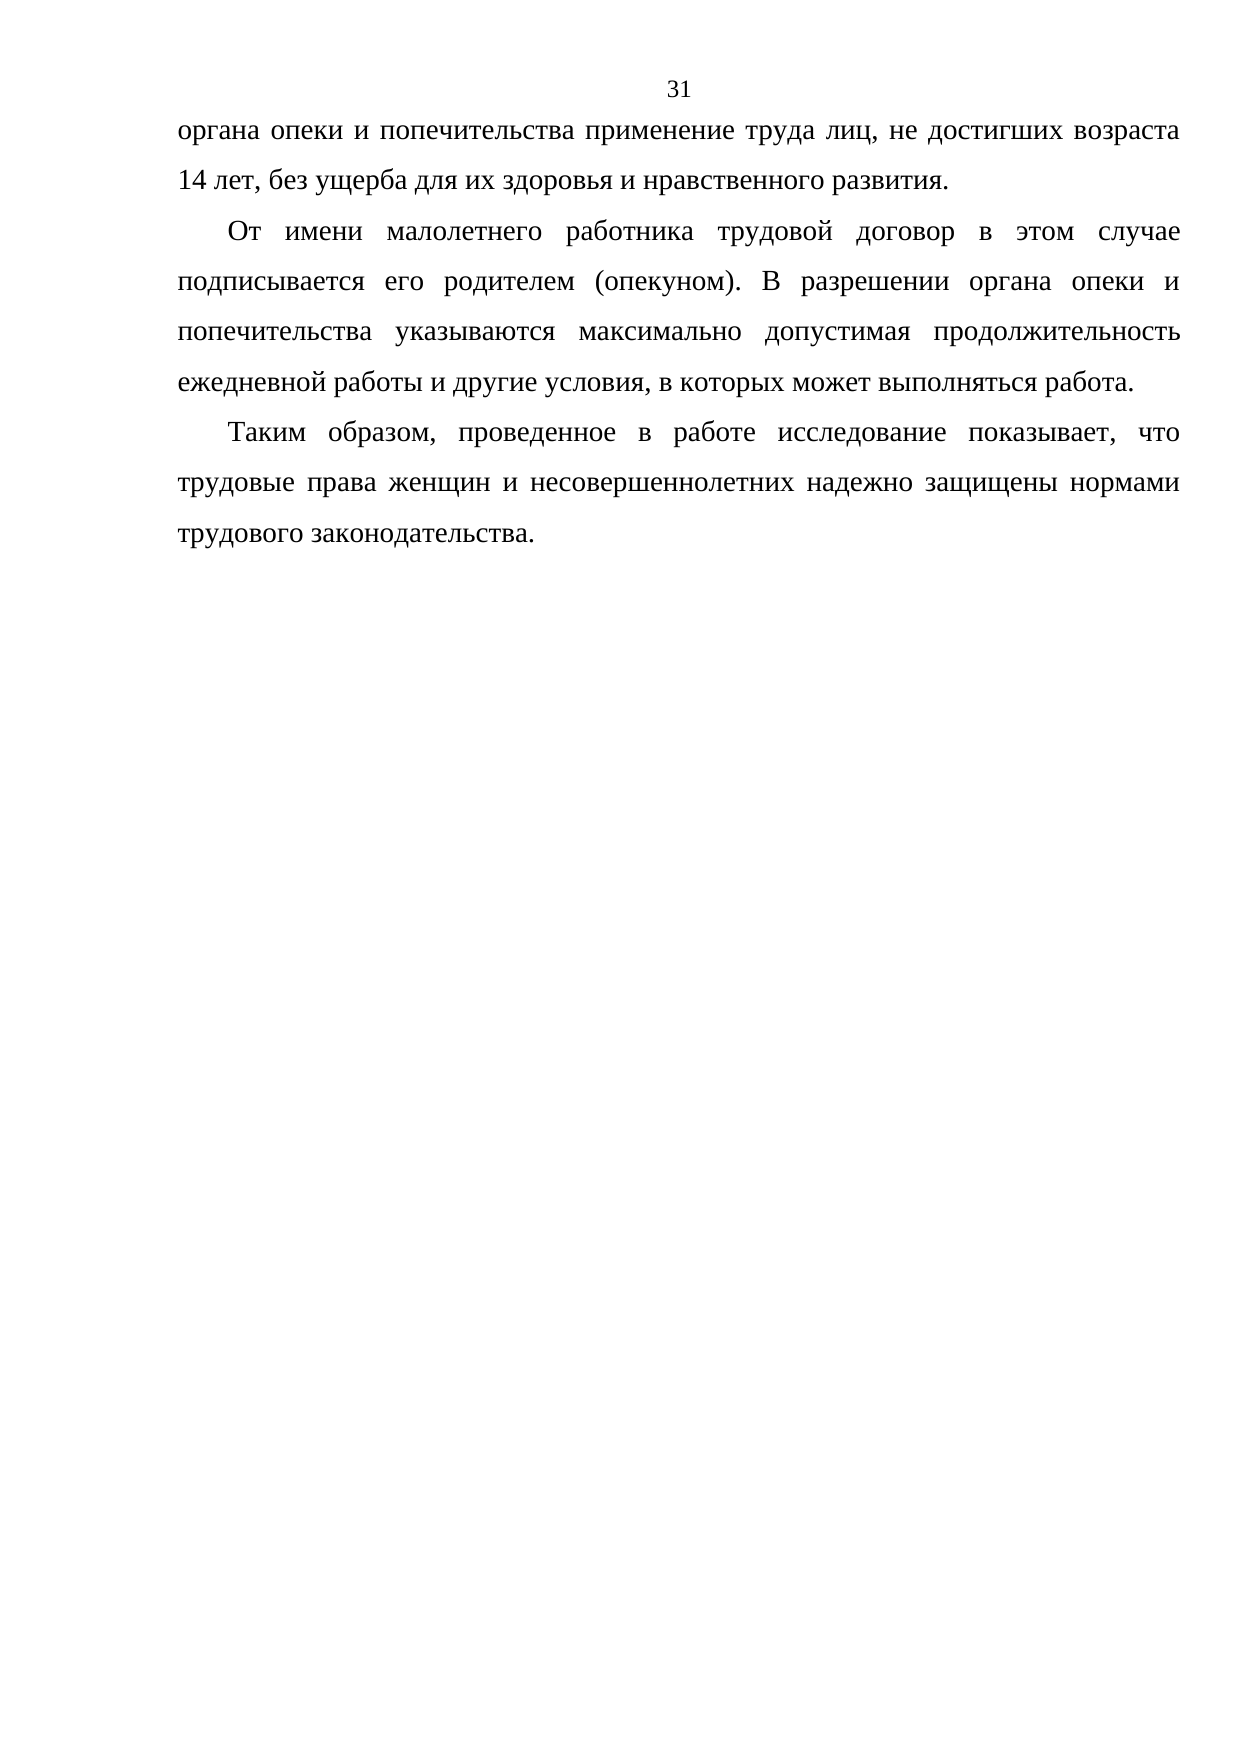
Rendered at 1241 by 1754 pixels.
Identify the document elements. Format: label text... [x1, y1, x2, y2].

text Таким образом, проведенное в работе исследование показывает, что трудовые права женщин и несовершеннолетних надежно защищены нормами трудового законодательства. [177, 414, 1181, 548]
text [177, 112, 1181, 196]
text От имени малолетнего работника трудовой договор в этом случае подписывается его родителем (опекуном). В разрешении органа опеки и попечительства указываются максимально допустимая продолжительность ежедневной работы и другие условия, в которых может выполняться работа. [177, 213, 1181, 397]
